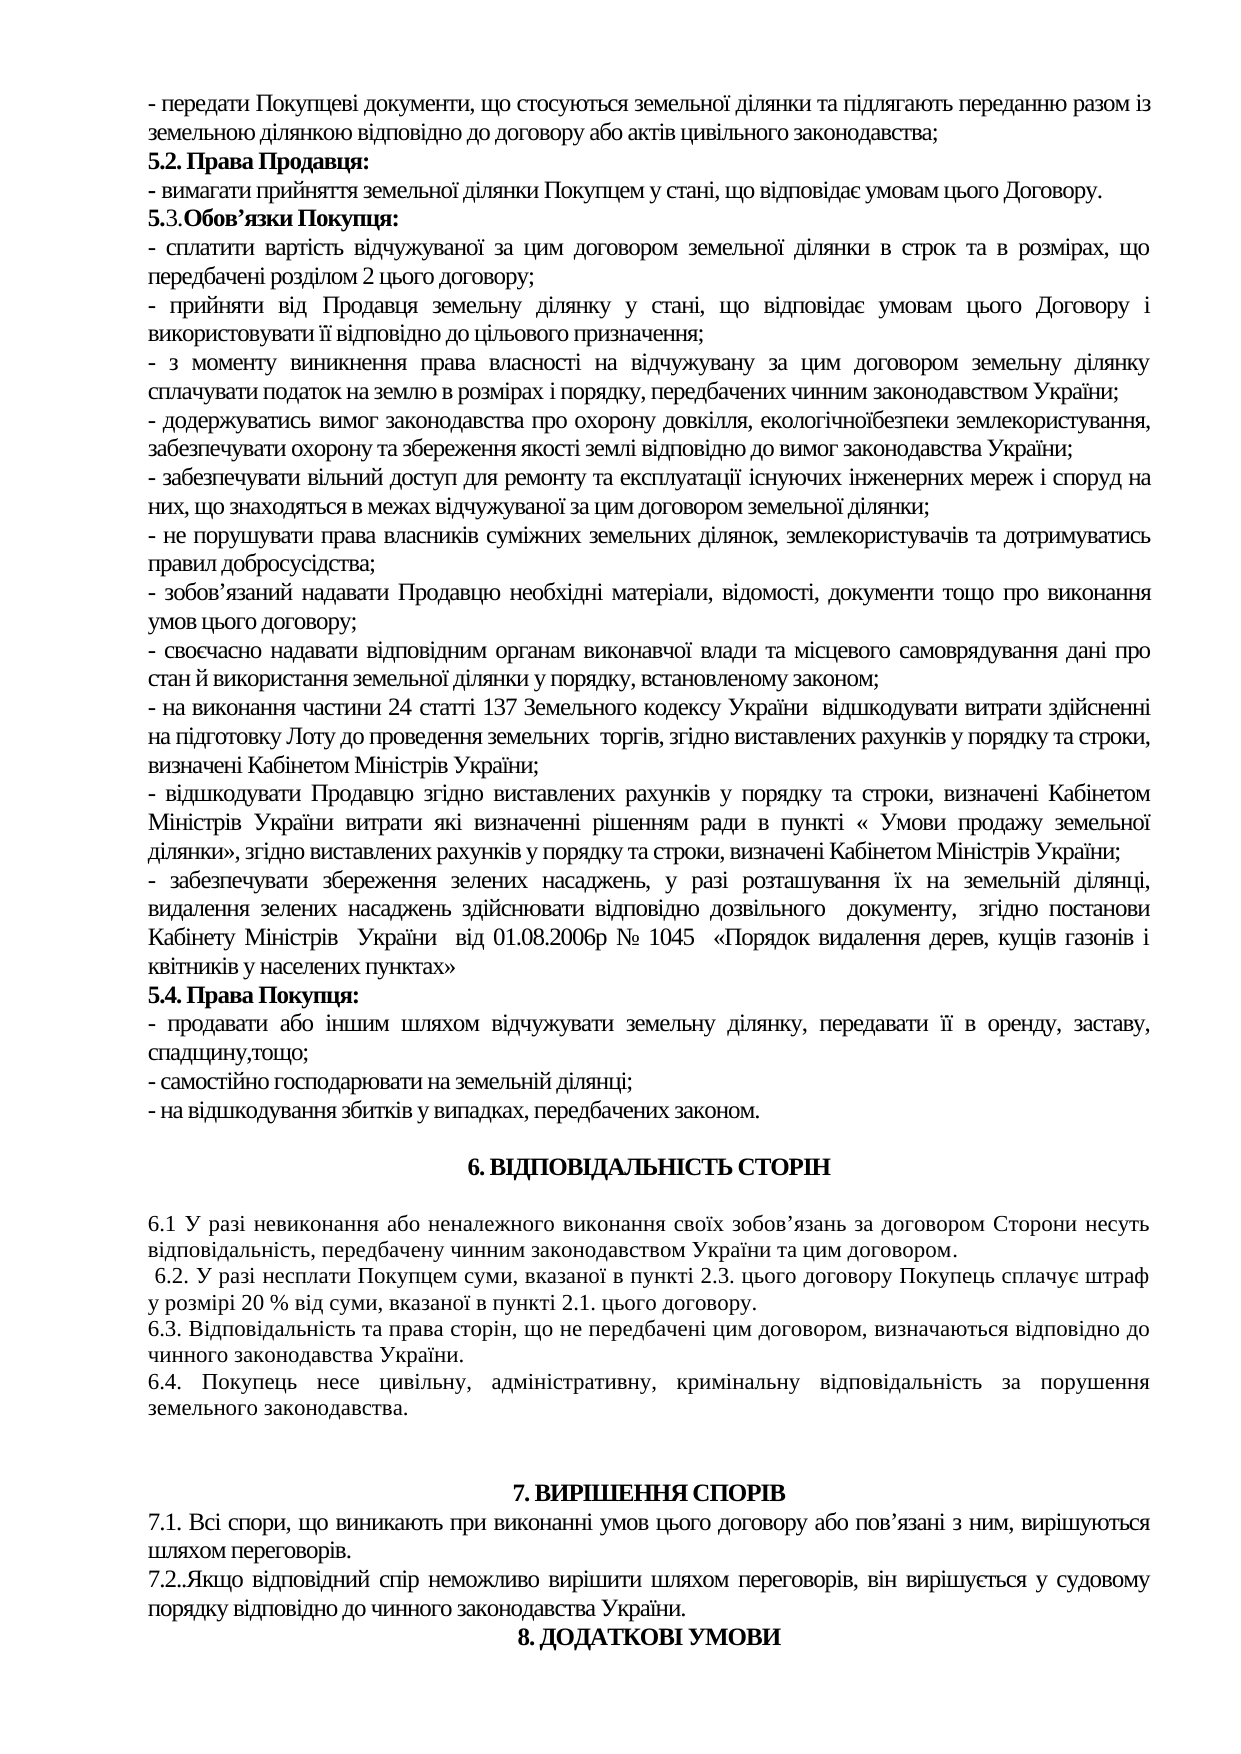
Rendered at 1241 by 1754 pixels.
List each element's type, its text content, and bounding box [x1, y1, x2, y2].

text - передати Покупцеві документи, що стосуються земельної ділянки та підлягають переданню разом із земельною ділянкою відповідно до договору або актів цивільного законодавства; [148, 88, 1152, 146]
text - з моменту виникнення права власності на відчужувану за цим договором земельну ділянку сплачувати податок на землю в розмірах і порядку, передбачених чинним законодавством України; [148, 347, 1152, 405]
text 7.1. Всі спори, що виникають при виконанні умов цього договору або пов’язані з ним, вирішуються шляхом переговорів. [148, 1507, 1152, 1564]
text - вимагати прийняття земельної ділянки Покупцем у стані, що відповідає умовам цього Договору. [148, 175, 1152, 203]
text - сплатити вартість відчужуваної за цим договором земельної ділянки в строк та в розмірах, що передбачені розділом 2 цього договору; [148, 232, 1152, 290]
text 7.2..Якщо відповідний спір неможливо вирішити шляхом переговорів, він вирішується у судовому порядку відповідно до чинного законодавства України. [148, 1564, 1152, 1622]
text 6.2. У разі несплати Покупцем суми, вказаної в пункті 2.3. цього договору Покупець сплачує штраф у розмірі 20 % від суми, вказаної в пункті 2.1. цього договору. [148, 1262, 1152, 1315]
text - на виконання частини 24 статті 137 Земельного кодексу України відшкодувати витрати здійсненні на підготовку Лоту до проведення земельних торгів, згідно виставлених рахунків у порядку та строки, визначені Кабінетом Міністрів України; [148, 692, 1152, 778]
text - не порушувати права власників суміжних земельних ділянок, землекористувачів та дотримуватись правил добросусідства; [148, 520, 1152, 577]
text 6.4. Покупець несе цивільну, адміністративну, кримінальну відповідальність за порушення земельного законодавства. [148, 1368, 1152, 1421]
text - продавати або іншим шляхом відчужувати земельну ділянку, передавати її в оренду, заставу, спадщину,тощо; [148, 1008, 1152, 1066]
text - забезпечувати вільний доступ для ремонту та експлуатації існуючих інженерних мереж і споруд на них, що знаходяться в межах відчужуваної за цим договором земельної ділянки; [148, 462, 1152, 520]
text - зобов’язаний надавати Продавцю необхідні матеріали, відомості, документи тощо про виконання умов цього договору; [148, 577, 1152, 635]
text 6. ВІДПОВІДАЛЬНІСТЬ СТОРІН [148, 1152, 1152, 1181]
text - самостійно господарювати на земельній ділянці; [148, 1066, 1152, 1095]
text 5.2. Права Продавця: [148, 146, 1152, 175]
text 6.3. Відповідальність та права сторін, що не передбачені цим договором, визначаються відповідно до чинного законодавства України. [148, 1315, 1152, 1368]
text - додержуватись вимог законодавства про охорону довкілля, екологічноїбезпеки землекористування, забезпечувати охорону та збереження якості землі відповідно до вимог законодавства України; [148, 405, 1152, 462]
text - своєчасно надавати відповідним органам виконавчої влади та місцевого самоврядування дані про стан й використання земельної ділянки у порядку, встановленому законом; [148, 635, 1152, 692]
text 7. ВИРІШЕННЯ СПОРІВ [148, 1478, 1152, 1507]
text 5.4. Права Покупця: [148, 980, 1152, 1008]
text 6.1 У разі невиконання або неналежного виконання своїх зобов’язань за договором Сторони несуть відповідальність, передбачену чинним законодавством України та цим договором. [148, 1210, 1152, 1262]
text 5.3.Обов’язки Покупця: [148, 203, 1152, 232]
text - прийняти від Продавця земельну ділянку у стані, що відповідає умовам цього Договору і використовувати її відповідно до цільового призначення; [148, 290, 1152, 347]
text - на відшкодування збитків у випадках, передбачених законом. [148, 1095, 1152, 1123]
text - забезпечувати збереження зелених насаджень, у разі розташування їх на земельній ділянці, видалення зелених насаджень здійснювати відповідно дозвільного документу, згідно постанови Кабінету Міністрів України від 01.08.2006р № 1045 «Порядок видалення дерев, кущів газонів і квітників у населених пунктах» [148, 865, 1152, 980]
text 8. ДОДАТКОВІ УМОВИ [148, 1622, 1152, 1651]
text - відшкодувати Продавцю згідно виставлених рахунків у порядку та строки, визначені Кабінетом Міністрів України витрати які визначенні рішенням ради в пункті « Умови продажу земельної ділянки», згідно виставлених рахунків у порядку та строки, визначені Кабінетом Міністрів України; [148, 778, 1152, 865]
